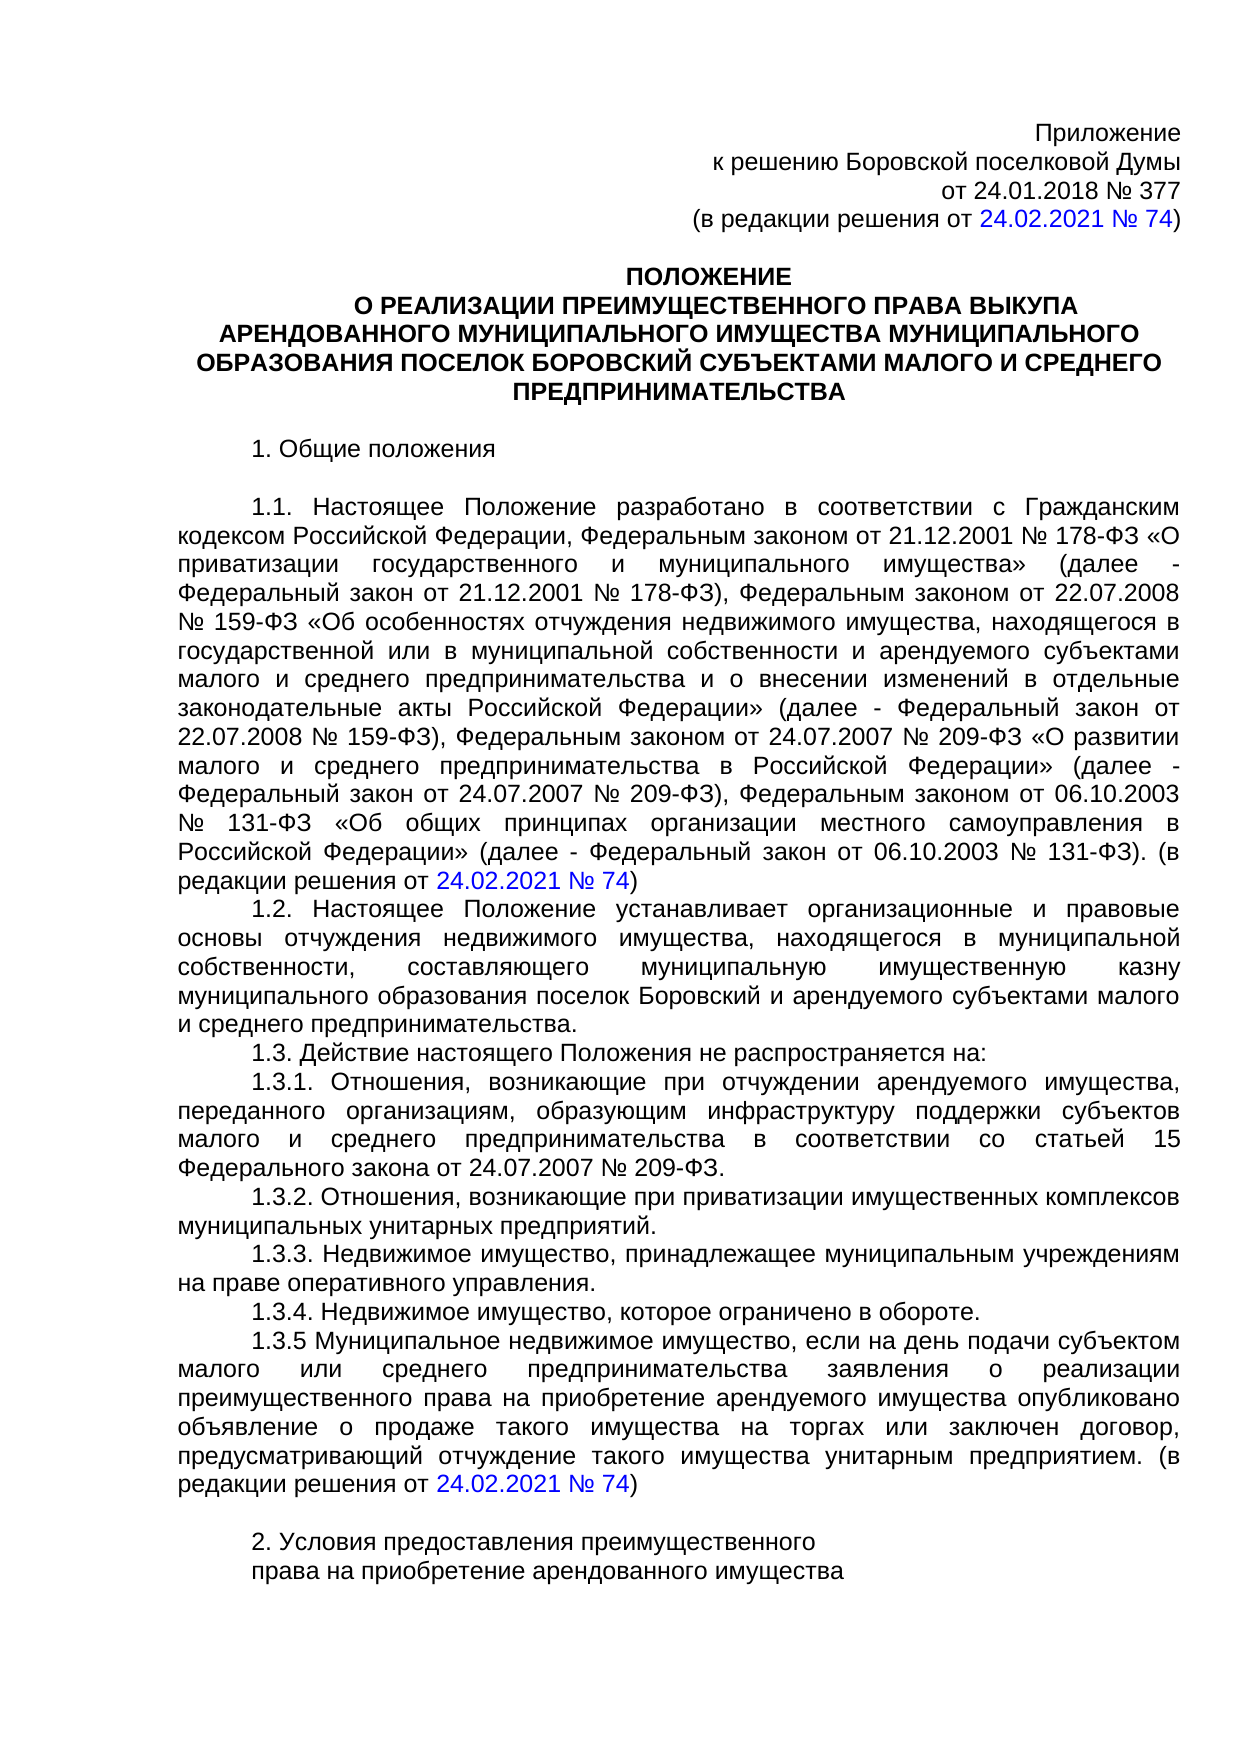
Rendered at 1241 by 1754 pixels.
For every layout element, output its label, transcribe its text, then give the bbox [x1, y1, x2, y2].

text 1.3.4. Недвижимое имущество, которое ограничено в обороте. [177, 1297, 1181, 1326]
text Приложение [177, 118, 1181, 147]
text 1.3.1. Отношения, возникающие при отчуждении арендуемого имущества, переданного организациям, образующим инфраструктуру поддержки субъектов малого и среднего предпринимательства в соответствии со статьей 15 Федерального закона от 24.07.2007 № 209-ФЗ. [177, 1067, 1181, 1182]
text 1.2. Настоящее Положение устанавливает организационные и правовые основы отчуждения недвижимого имущества, находящегося в муниципальной собственности, составляющего муниципальную имущественную казну муниципального образования поселок Боровский и арендуемого субъектами малого и среднего предпринимательства. [177, 894, 1181, 1038]
text О РЕАЛИЗАЦИИ ПРЕИМУЩЕСТВЕННОГО ПРАВА ВЫКУПА АРЕНДОВАННОГО МУНИЦИПАЛЬНОГО ИМУЩЕСТВА МУНИЦИПАЛЬНОГО ОБРАЗОВАНИЯ ПОСЕЛОК БОРОВСКИЙ СУБЪЕКТАМИ МАЛОГО И СРЕДНЕГО ПРЕДПРИНИМАТЕЛЬСТВА [177, 291, 1181, 406]
text к решению Боровской поселковой Думы [177, 147, 1181, 176]
text 1.3. Действие настоящего Положения не распространяется на: [177, 1038, 1181, 1067]
text 1.3.2. Отношения, возникающие при приватизации имущественных комплексов муниципальных унитарных предприятий. [177, 1182, 1181, 1239]
text от 24.01.2018 № 377 [693, 176, 1181, 204]
text 1.3.3. Недвижимое имущество, принадлежащее муниципальным учреждениям на праве оперативного управления. [177, 1239, 1181, 1297]
text (в редакции решения от 24.02.2021 № 74) [177, 204, 1181, 233]
text права на приобретение арендованного имущества [177, 1556, 1181, 1584]
text 2. Условия предоставления преимущественного [177, 1527, 1181, 1556]
text 1.1. Настоящее Положение разработано в соответствии с Гражданским кодексом Российской Федерации, Федеральным законом от 21.12.2001 № 178-ФЗ «О приватизации государственного и муниципального имущества» (далее - Федеральный закон от 21.12.2001 № 178-ФЗ), Федеральным законом от 22.07.2008 № 159-ФЗ «Об особенностях отчуждения недвижимого имущества, находящегося в государственной или в муниципальной собственности и арендуемого субъектами малого и среднего предпринимательства и о внесении изменений в отдельные законодательные акты Российской Федерации» (далее - Федеральный закон от 22.07.2008 № 159-ФЗ), Федеральным законом от 24.07.2007 № 209-ФЗ «О развитии малого и среднего предпринимательства в Российской Федерации» (далее - Федеральный закон от 24.07.2007 № 209-ФЗ), Федеральным законом от 06.10.2003 № 131-ФЗ «Об общих принципах организации местного самоуправления в Российской Федерации» (далее - Федеральный закон от 06.10.2003 № 131-ФЗ). (в редакции решения от 24.02.2021 № 74) [177, 492, 1181, 894]
text 1.3.5 Муниципальное недвижимое имущество, если на день подачи субъектом малого или среднего предпринимательства заявления о реализации преимущественного права на приобретение арендуемого имущества опубликовано объявление о продаже такого имущества на торгах или заключен договор, предусматривающий отчуждение такого имущества унитарным предприятием. (в редакции решения от 24.02.2021 № 74) [177, 1326, 1181, 1498]
text ПОЛОЖЕНИЕ [177, 262, 1181, 291]
text 1. Общие положения [177, 434, 1181, 463]
